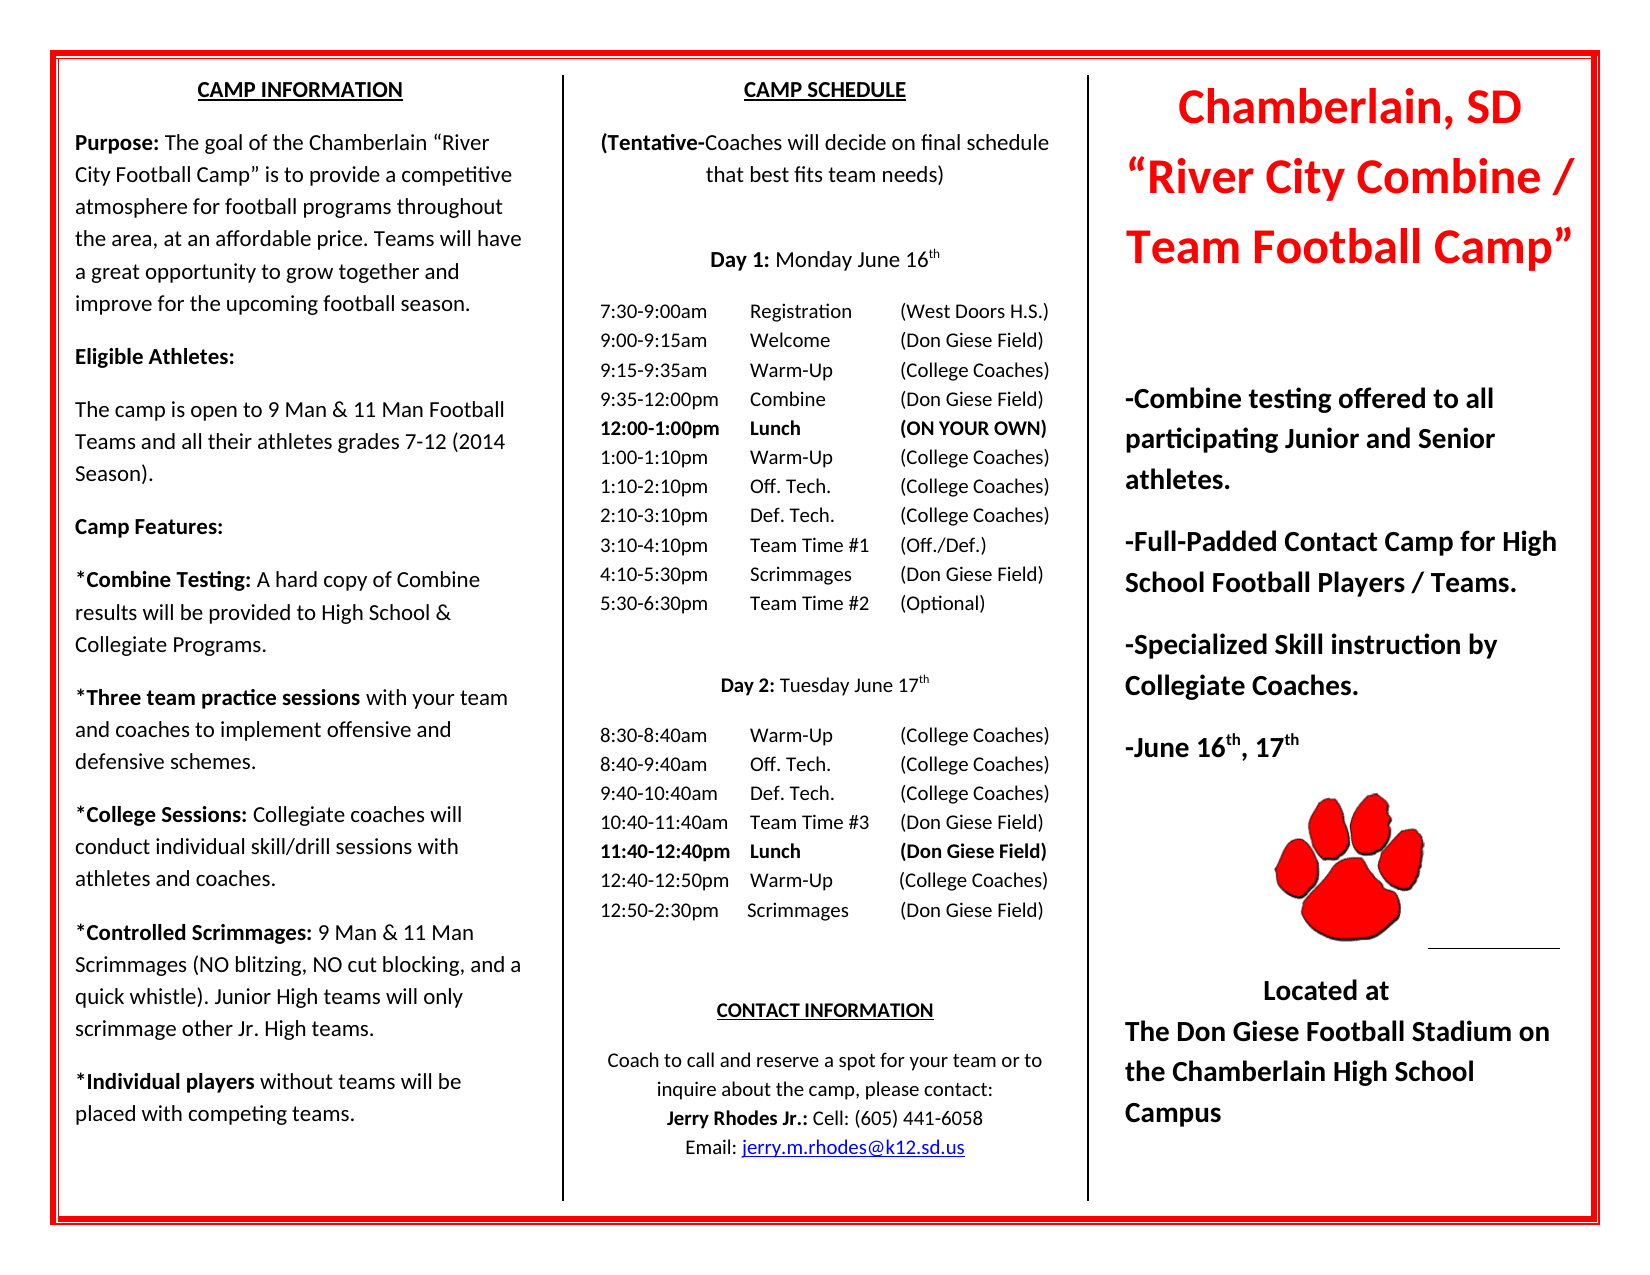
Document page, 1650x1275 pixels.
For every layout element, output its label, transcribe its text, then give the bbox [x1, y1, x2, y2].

picture [1272, 790, 1428, 946]
text Purpose: The goal of the Chamberlain “River City Football Camp” is to provide a competitive atmosphere for football programs throughout the area, at an affordable price. Teams will have a great opportunity to grow together and improve for the upcoming football season. [75, 128, 525, 317]
text -Combine testing offered to all participating Junior and Senior athletes. [1125, 380, 1575, 497]
text *Three team practice sessions with your team and coaches to implement offensive and defensive schemes. [75, 683, 525, 775]
text Day 1: Monday June 16th [600, 213, 1050, 273]
text (Tentative-Coaches will decide on final schedule that best fits team needs) [600, 128, 1050, 188]
text -Specialized Skill instruction by Collegiate Coaches. [1125, 626, 1575, 703]
text *Controlled Scrimmages: 9 Man & 11 Man Scrimmages (NO blitzing, NO cut blocking, and a quick whistle). Junior High teams will only scrimmage other Jr. High teams. [75, 918, 525, 1042]
text The camp is open to 9 Man & 11 Man Football Teams and all their athletes grades 7-12 (2014 Season). [75, 395, 525, 487]
text -Full-Padded Contact Camp for High School Football Players / Teams. [1125, 523, 1575, 600]
text 7:30-9:00am Registration (West Doors H.S.) 9:00-9:15am Welcome (Don Giese Field) 9:15-9:35am Warm-Up (College Coaches) 9:35-12:00pm Combine (Don Giese Field) 12:00-1:00pm Lunch (ON YOUR OWN) 1:00-1:10pm Warm-Up (College Coaches) 1:10-2:10pm Off. Tech. (College Coaches) 2:10-3:10pm Def. Tech. (College Coaches) 3:10-4:10pm Team Time #1 (Off./Def.) 4:10-5:30pm Scrimmages (Don Giese Field) 5:30-6:30pm Team Time #2 (Optional) [600, 298, 1050, 616]
text Day 2: Tuesday June 17th [600, 640, 1050, 697]
text -June 16th, 17th [1125, 729, 1575, 764]
text *Combine Testing: A hard copy of Combine results will be provided to High School & Collegiate Programs. [75, 565, 525, 658]
text 8:30-8:40am Warm-Up (College Coaches) 8:40-9:40am Off. Tech. (College Coaches) 9:40-10:40am Def. Tech. (College Coaches) 10:40-11:40am Team Time #3 (Don Giese Field) 11:40-12:40pm Lunch (Don Giese Field) 12:40-12:50pm Warm-Up (College Coaches) 12:50-2:30pm Scrimmages (Don Giese Field) [600, 722, 1050, 922]
text Camp Features: [75, 512, 525, 540]
text Eligible Athletes: [75, 342, 525, 370]
text Coach to call and reserve a spot for your team or to inquire about the camp, please contact: Jerry Rhodes Jr.: Cell: (605) 441-6058 Email: jerry.m.rhodes@k12.sd.us [600, 1047, 1050, 1160]
text CAMP SCHEDULE [600, 75, 1050, 103]
text Located at The Don Giese Football Stadium on the Chamberlain High School Campus [1125, 972, 1575, 1130]
text Chamberlain, SD “River City Combine / Team Football Camp” [1125, 75, 1575, 276]
text *Individual players without teams will be placed with competing teams. [75, 1067, 525, 1127]
text CAMP INFORMATION [75, 75, 525, 103]
text *College Sessions: Collegiate coaches will conduct individual skill/drill sessions with athletes and coaches. [75, 800, 525, 893]
text CONTACT INFORMATION [600, 997, 1050, 1022]
